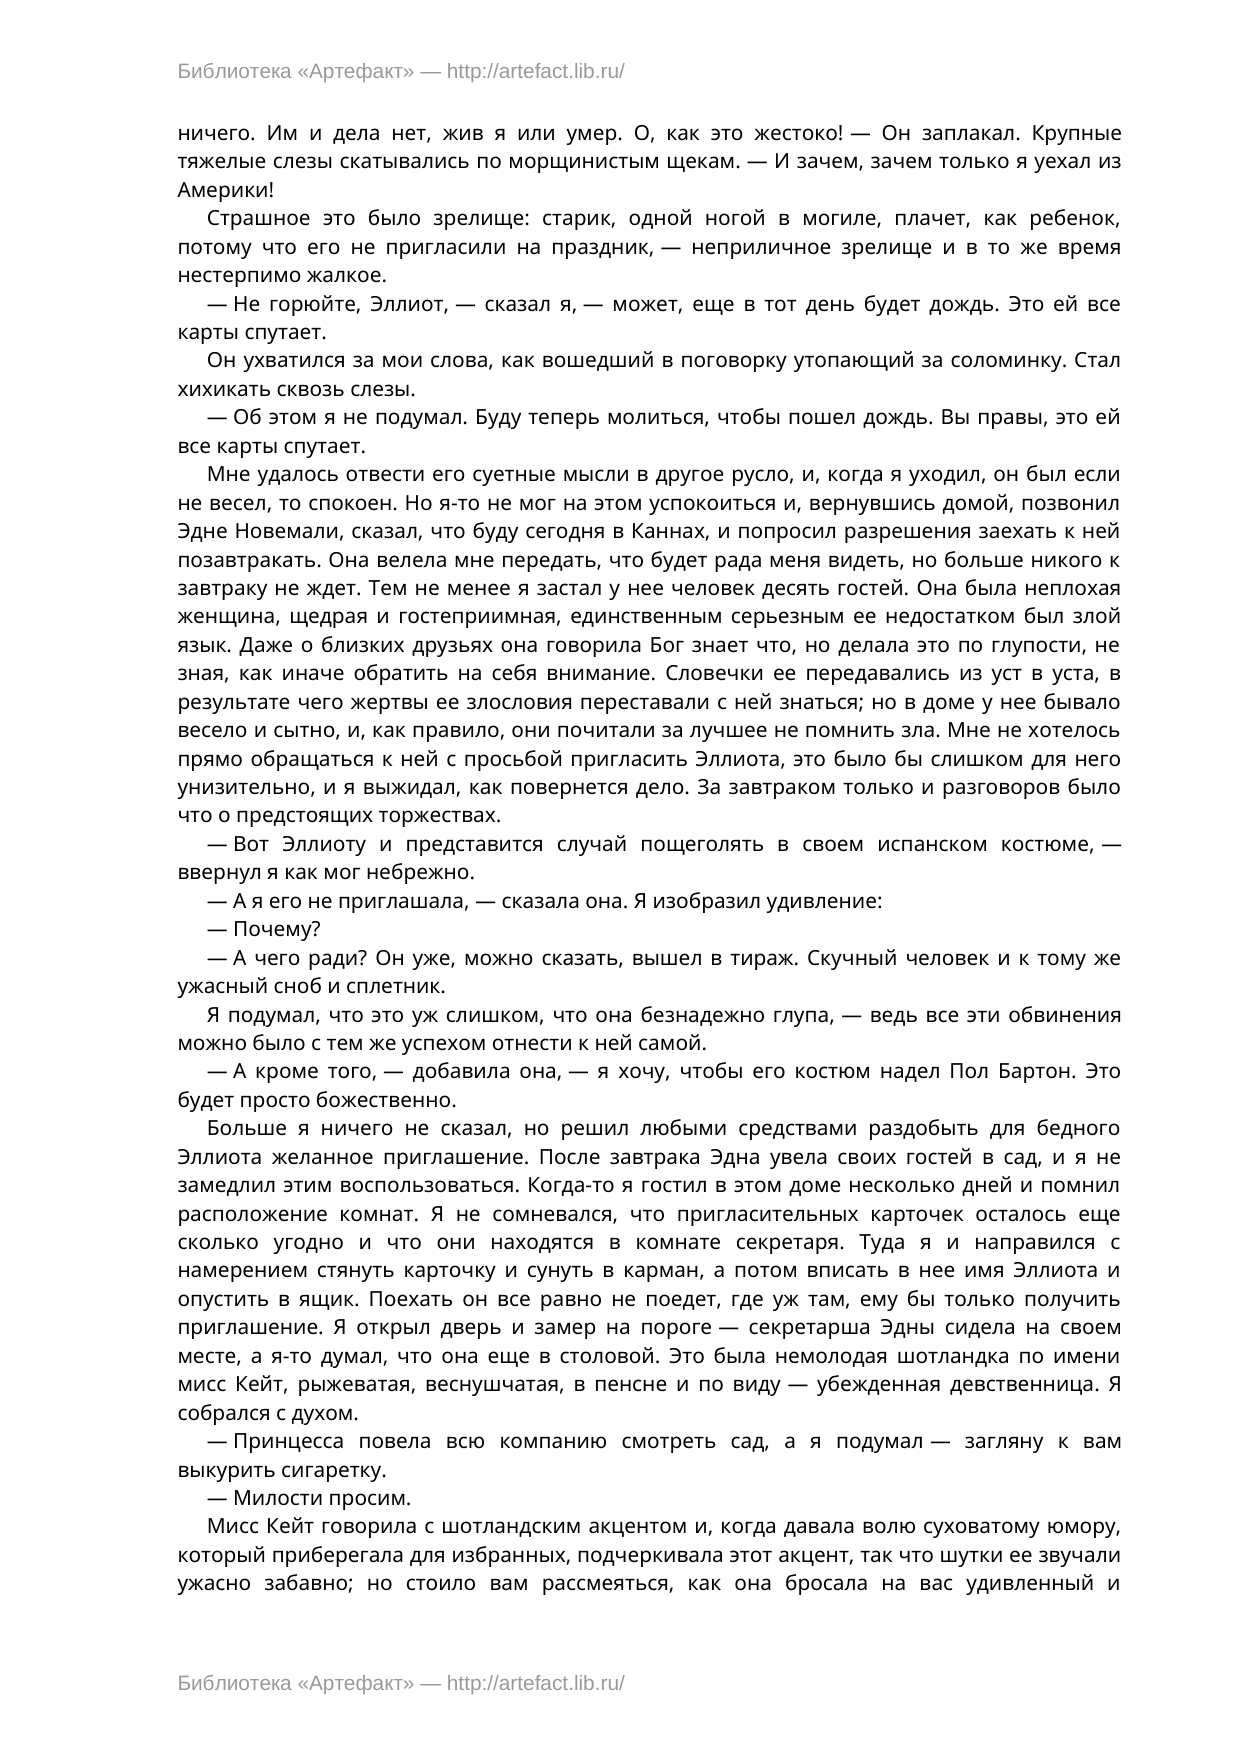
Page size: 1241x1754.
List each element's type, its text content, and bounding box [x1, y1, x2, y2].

text Он ухватился за мои слова, как вошедший в поговорку утопающий за соломинку. Стал хихикать сквозь слезы. [177, 346, 1122, 402]
text — Не горюйте, Эллиот, — сказал я, — может, еще в тот день будет дождь. Это ей все карты спутает. [177, 289, 1122, 346]
text Страшное это было зрелище: старик, одной ногой в могиле, плачет, как ребенок, потому что его не пригласили на праздник, — неприличное зрелище и в то же время нестерпимо жалкое. [177, 203, 1122, 289]
text — Об этом я не подумал. Буду теперь молиться, чтобы пошел дождь. Вы правы, это ей все карты спутает. [177, 402, 1122, 459]
text Мне удалось отвести его суетные мысли в другое русло, и, когда я уходил, он был если не весел, то спокоен. Но я-то не мог на этом успокоиться и, вернувшись домой, позвонил Эдне Новемали, сказал, что буду сегодня в Каннах, и попросил разрешения заехать к ней позавтракать. Она велела мне передать, что будет рада меня видеть, но больше никого к завтраку не ждет. Тем не менее я застал у нее человек десять гостей. Она была неплохая женщина, щедрая и гостеприимная, единственным серьезным ее недостатком был злой язык. Даже о близких друзьях она говорила Бог знает что, но делала это по глупости, не зная, как иначе обратить на себя внимание. Словечки ее передавались из уст в уста, в результате чего жертвы ее злословия переставали с ней знаться; но в доме у нее бывало весело и сытно, и, как правило, они почитали за лучшее не помнить зла. Мне не хотелось прямо обращаться к ней с просьбой пригласить Эллиота, это было бы слишком для него унизительно, и я выжидал, как повернется дело. За завтраком только и разговоров было что о предстоящих торжествах. [177, 459, 1122, 829]
text — Принцесса повела всю компанию смотреть сад, а я подумал — загляну к вам выкурить сигаретку. [177, 1426, 1122, 1483]
text — А я его не приглашала, — сказала она. Я изобразил удивление: [177, 886, 1122, 914]
text — А чего ради? Он уже, можно сказать, вышел в тираж. Скучный человек и к тому же ужасный сноб и сплетник. [177, 943, 1122, 1000]
text Я подумал, что это уж слишком, что она безнадежно глупа, — ведь все эти обвинения можно было с тем же успехом отнести к ней самой. [177, 1000, 1122, 1057]
text — Милости просим. [177, 1483, 1122, 1512]
text — Вот Эллиоту и представится случай пощеголять в своем испанском костюме, — ввернул я как мог небрежно. [177, 829, 1122, 886]
text Больше я ничего не сказал, но решил любыми средствами раздобыть для бедного Эллиота желанное приглашение. После завтрака Эдна увела своих гостей в сад, и я не замедлил этим воспользоваться. Когда-то я гостил в этом доме несколько дней и помнил расположение комнат. Я не сомневался, что пригласительных карточек осталось еще сколько угодно и что они находятся в комнате секретаря. Туда я и направился с намерением стянуть карточку и сунуть в карман, а потом вписать в нее имя Эллиота и опустить в ящик. Поехать он все равно не поедет, где уж там, ему бы только получить приглашение. Я открыл дверь и замер на пороге — секретарша Эдны сидела на своем месте, а я-то думал, что она еще в столовой. Это была немолодая шотландка по имени мисс Кейт, рыжеватая, веснушчатая, в пенсне и по виду — убежденная девственница. Я собрался с духом. [177, 1113, 1122, 1426]
text — А кроме того, — добавила она, — я хочу, чтобы его костюм надел Пол Бартон. Это будет просто божественно. [177, 1057, 1122, 1113]
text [177, 1512, 1122, 1597]
text — Почему? [177, 914, 1122, 943]
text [177, 118, 1122, 203]
